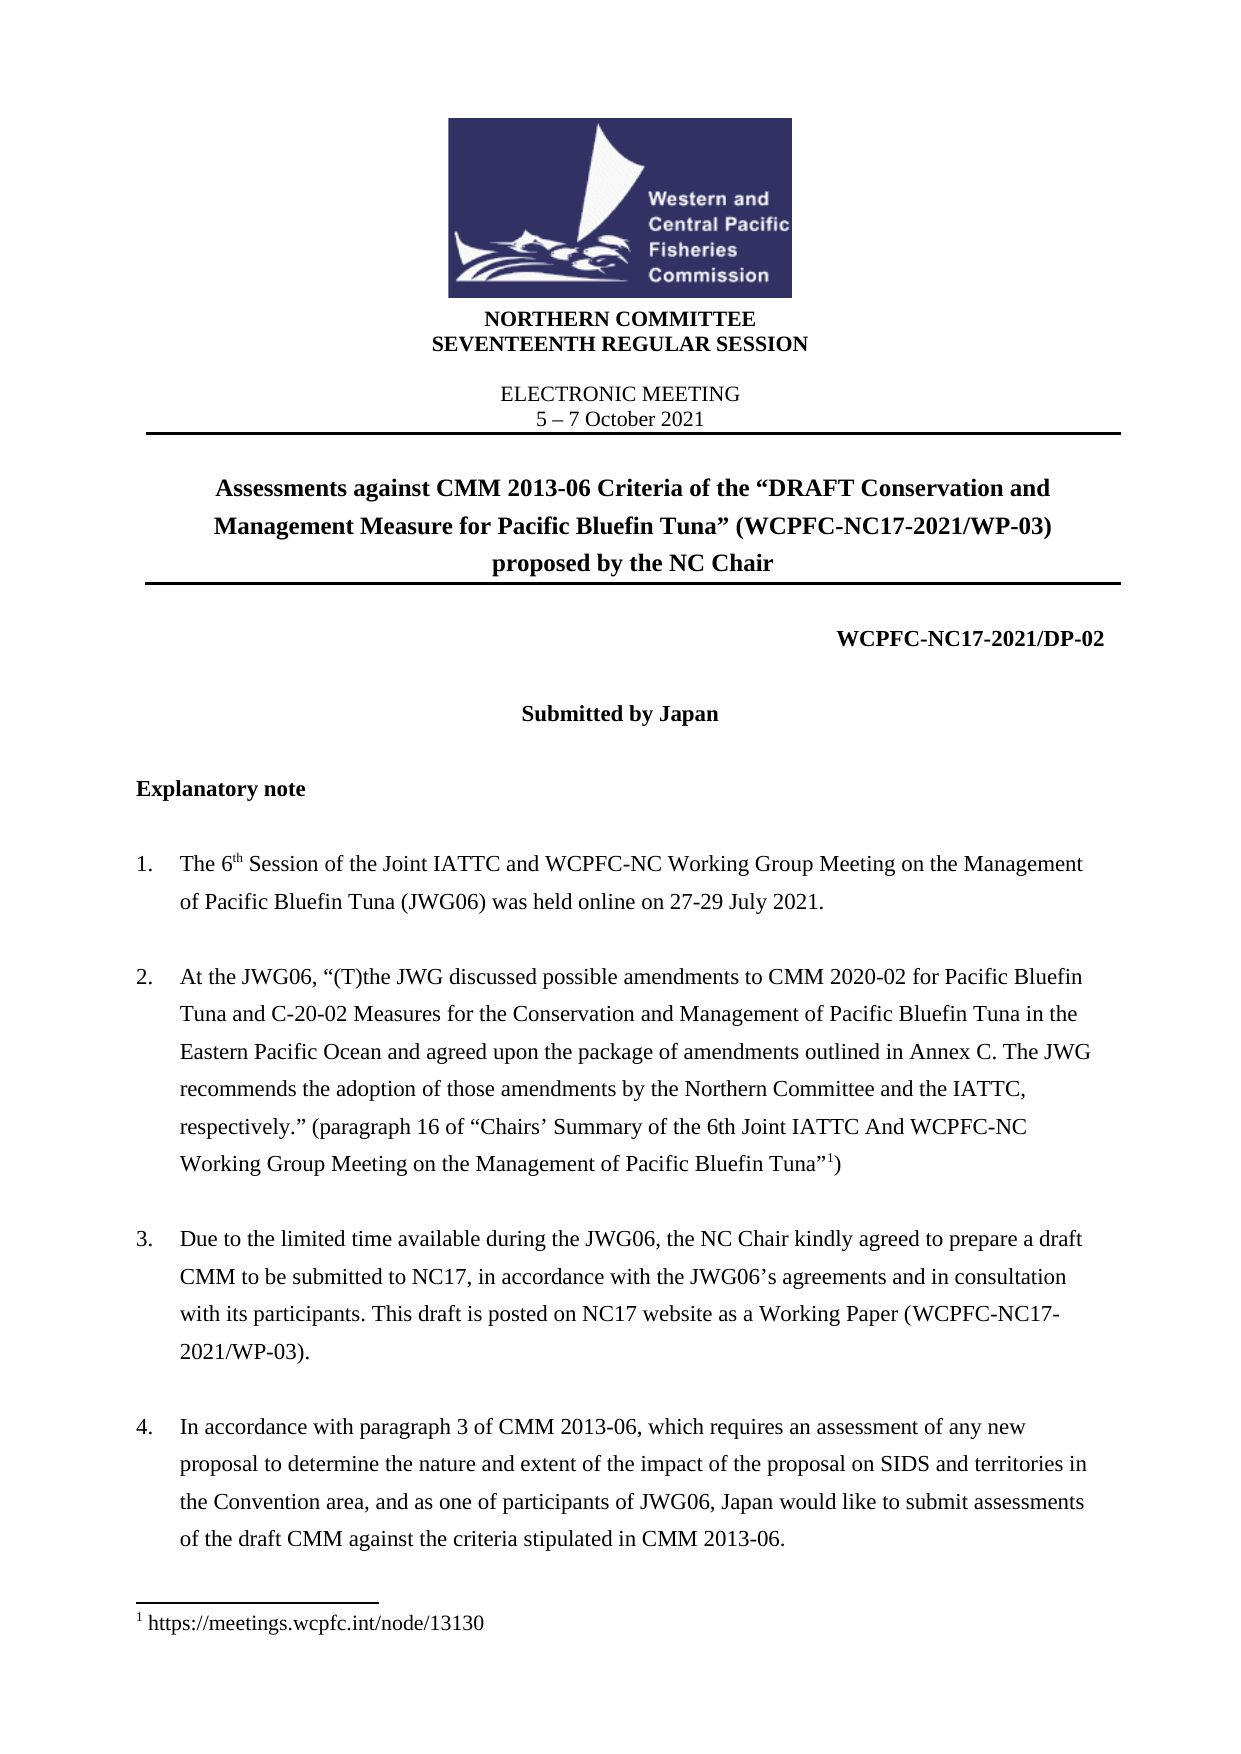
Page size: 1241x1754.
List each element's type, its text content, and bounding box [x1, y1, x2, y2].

list Due to the limited time available during the JWG06, the NC Chair kindly agreed to prepare a draft CMM to be submitted to NC17, in accordance with the JWG06’s agreements and in consultation with its participants. This draft is posted on NC17 website as a Working Paper (WCPFC-NC17-2021/WP-03). [136, 1220, 1104, 1370]
text NORTHERN COMMITTEE [136, 306, 1104, 331]
text Explanatory note [136, 770, 1104, 807]
text 5 – 7 October 2021 [136, 406, 1104, 432]
list In accordance with paragraph 3 of CMM 2013-06, which requires an assessment of any new proposal to determine the nature and extent of the impact of the proposal on SIDS and territories in the Convention area, and as one of participants of JWG06, Japan would like to submit assessments of the draft CMM against the criteria stipulated in CMM 2013-06. [136, 1407, 1104, 1557]
subtitle Assessments against CMM 2013-06 Criteria of the “DRAFT Conservation and Management Measure for Pacific Bluefin Tuna” (WCPFC-NC17-2021/WP-03) proposed by the NC Chair [161, 469, 1104, 582]
list At the JWG06, “(T)the JWG discussed possible amendments to CMM 2020-02 for Pacific Bluefin Tuna and C-20-02 Measures for the Conservation and Management of Pacific Bluefin Tuna in the Eastern Pacific Ocean and agreed upon the package of amendments outlined in Annex C. The JWG recommends the adoption of those amendments by the Northern Committee and the IATTC, respectively.” (paragraph 16 of “Chairs’ Summary of the 6th Joint IATTC And WCPFC-NC Working Group Meeting on the Management of Pacific Bluefin Tuna”) [136, 957, 1104, 1182]
text WCPFC-NC17-2021/DP-02 [136, 620, 1104, 657]
picture [448, 118, 792, 298]
list The 6th Session of the Joint IATTC and WCPFC-NC Working Group Meeting on the Management of Pacific Bluefin Tuna (JWG06) was held online on 27-29 July 2021. [136, 845, 1104, 920]
text SEVENTEENTH REGULAR SESSION [136, 331, 1104, 356]
text Submitted by Japan [136, 695, 1104, 732]
text ELECTRONIC MEETING [136, 381, 1104, 406]
